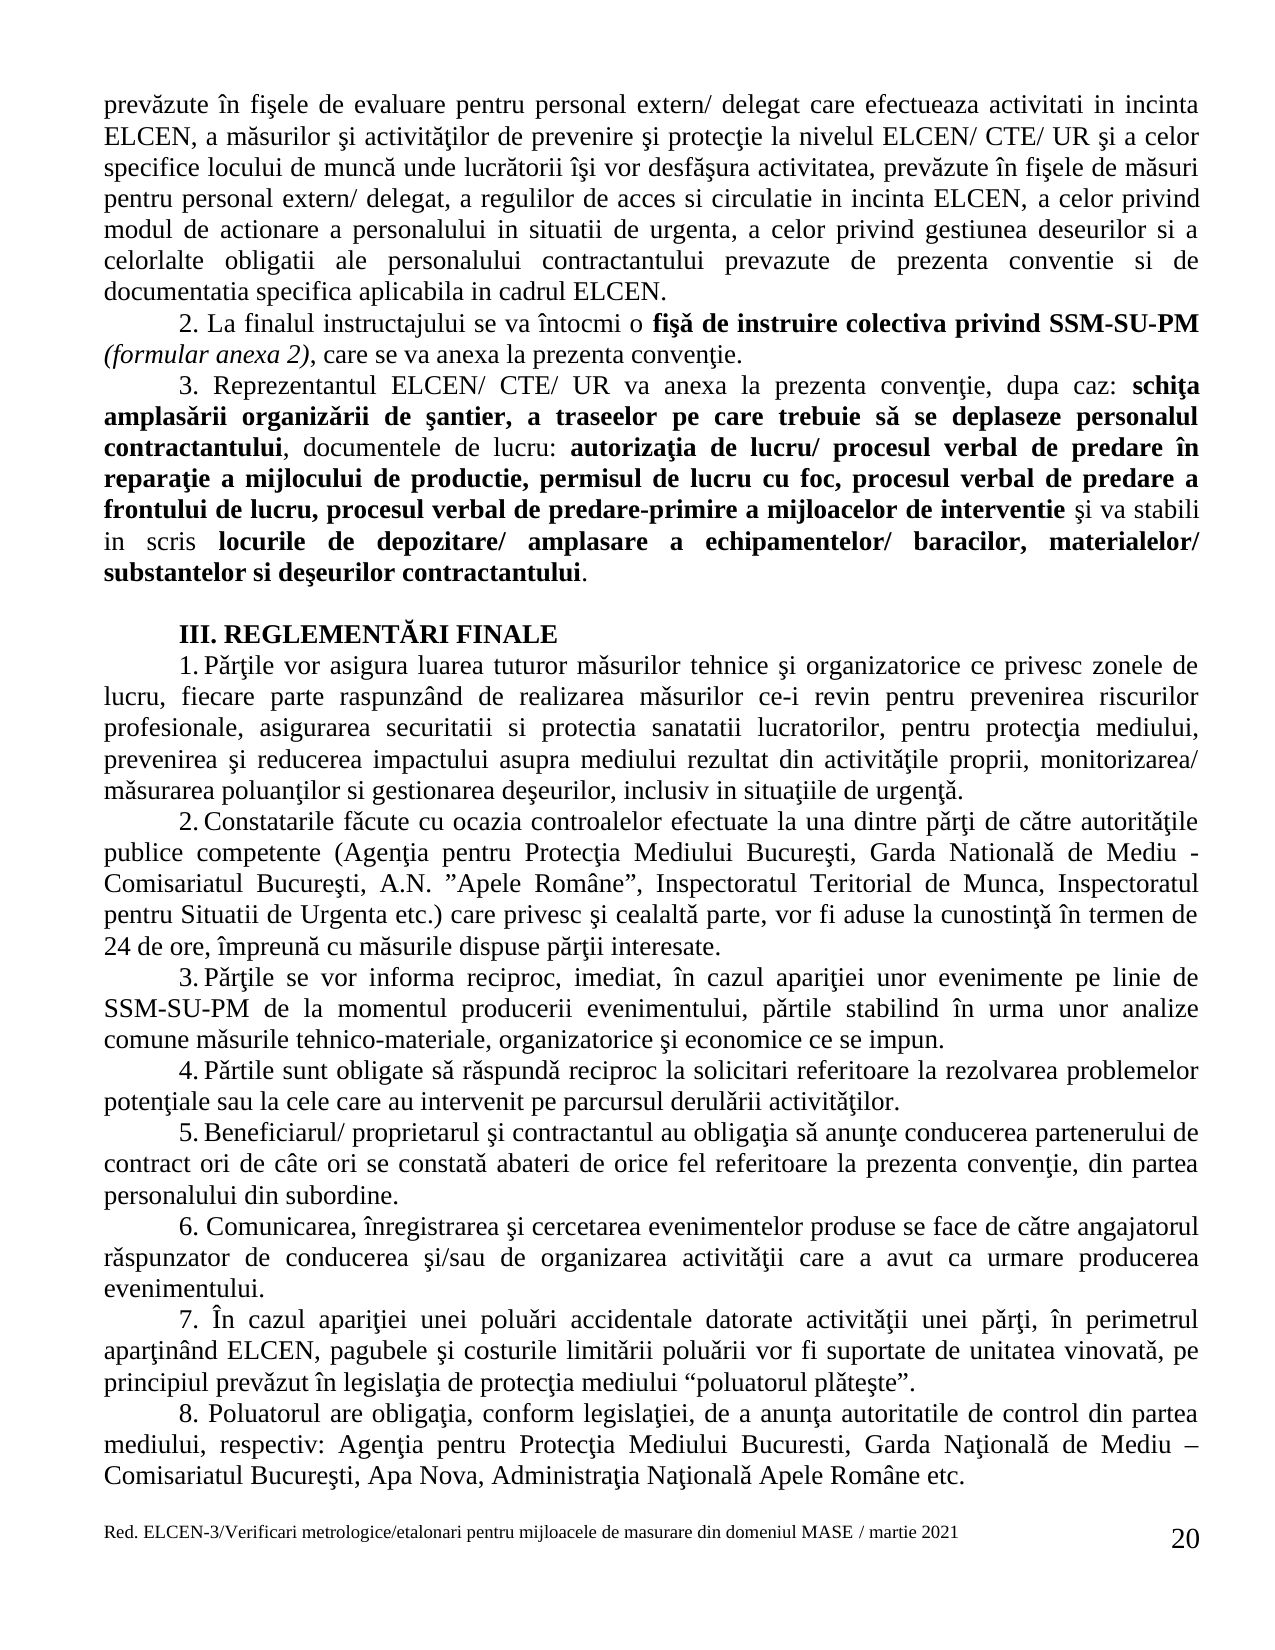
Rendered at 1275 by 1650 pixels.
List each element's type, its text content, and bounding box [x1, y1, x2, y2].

text 8. Poluatorul are obligaţia, conform legislaţiei, de a anunţa autoritatile de control din partea mediului, respectiv: Agenţia pentru Protecţia Mediului Bucuresti, Garda Naţionalǎ de Mediu – Comisariatul Bucureşti, Apa Nova, Administraţia Naţionalǎ Apele Române etc. [103, 1397, 1200, 1490]
list Beneficiarul/ proprietarul şi contractantul au obligaţia sǎ anunţe conducerea partenerului de contract ori de câte ori se constatǎ abateri de orice fel referitoare la prezenta convenţie, din partea personalului din subordine. [103, 1116, 1200, 1210]
list Pǎrtile sunt obligate sǎ rǎspundǎ reciproc la solicitari referitoare la rezolvarea problemelor potenţiale sau la cele care au intervenit pe parcursul derulǎrii activitǎţilor. [103, 1054, 1200, 1116]
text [103, 89, 1200, 307]
text III. REGLEMENTĂRI FINALE [103, 618, 1200, 649]
text 7. În cazul apariţiei unei poluǎri accidentale datorate activitǎţii unei pǎrţi, în perimetrul aparţinând ELCEN, pagubele şi costurile limitǎrii poluǎrii vor fi suportate de unitatea vinovatǎ, pe principiul prevǎzut în legislaţia de protecţia mediului “poluatorul plǎteşte”. [103, 1303, 1200, 1397]
text 3. Reprezentantul ELCEN/ CTE/ UR va anexa la prezenta convenţie, dupa caz: schiţa amplasǎrii organizǎrii de şantier, a traseelor pe care trebuie sǎ se deplaseze personalul contractantului, documentele de lucru: autorizaţia de lucru/ procesul verbal de predare în reparaţie a mijlocului de productie, permisul de lucru cu foc, procesul verbal de predare a frontului de lucru, procesul verbal de predare-primire a mijloacelor de interventie şi va stabili in scris locurile de depozitare/ amplasare a echipamentelor/ baracilor, materialelor/ substantelor si deşeurilor contractantului. [103, 369, 1200, 587]
list Constatarile fǎcute cu ocazia controalelor efectuate la una dintre pǎrţi de cǎtre autoritǎţile publice competente (Agenţia pentru Protecţia Mediului Bucureşti, Garda Nationalǎ de Mediu - Comisariatul Bucureşti, A.N. ”Apele Române”, Inspectoratul Teritorial de Munca, Inspectoratul pentru Situatii de Urgenta etc.) care privesc şi cealaltǎ parte, vor fi aduse la cunostinţǎ în termen de 24 de ore, împreună cu măsurile dispuse părţii interesate. [103, 805, 1200, 961]
list Pǎrţile vor asigura luarea tuturor mǎsurilor tehnice şi organizatorice ce privesc zonele de lucru, fiecare parte raspunzând de realizarea mǎsurilor ce-i revin pentru prevenirea riscurilor profesionale, asigurarea securitatii si protectia sanatatii lucratorilor, pentru protecţia mediului, prevenirea şi reducerea impactului asupra mediului rezultat din activitǎţile proprii, monitorizarea/ mǎsurarea poluanţilor si gestionarea deşeurilor, inclusiv in situaţiile de urgenţǎ. [103, 649, 1200, 805]
text 6. Comunicarea, înregistrarea şi cercetarea evenimentelor produse se face de cǎtre angajatorul rǎspunzator de conducerea şi/sau de organizarea activitǎţii care a avut ca urmare producerea evenimentului. [103, 1210, 1200, 1303]
text 2. La finalul instructajului se va întocmi o fişǎ de instruire colectiva privind SSM-SU-PM (formular anexa 2), care se va anexa la prezenta convenţie. [103, 307, 1200, 369]
list Pǎrţile se vor informa reciproc, imediat, în cazul apariţiei unor evenimente pe linie de SSM-SU-PM de la momentul producerii evenimentului, pǎrtile stabilind în urma unor analize comune mǎsurile tehnico-materiale, organizatorice şi economice ce se impun. [103, 961, 1200, 1054]
